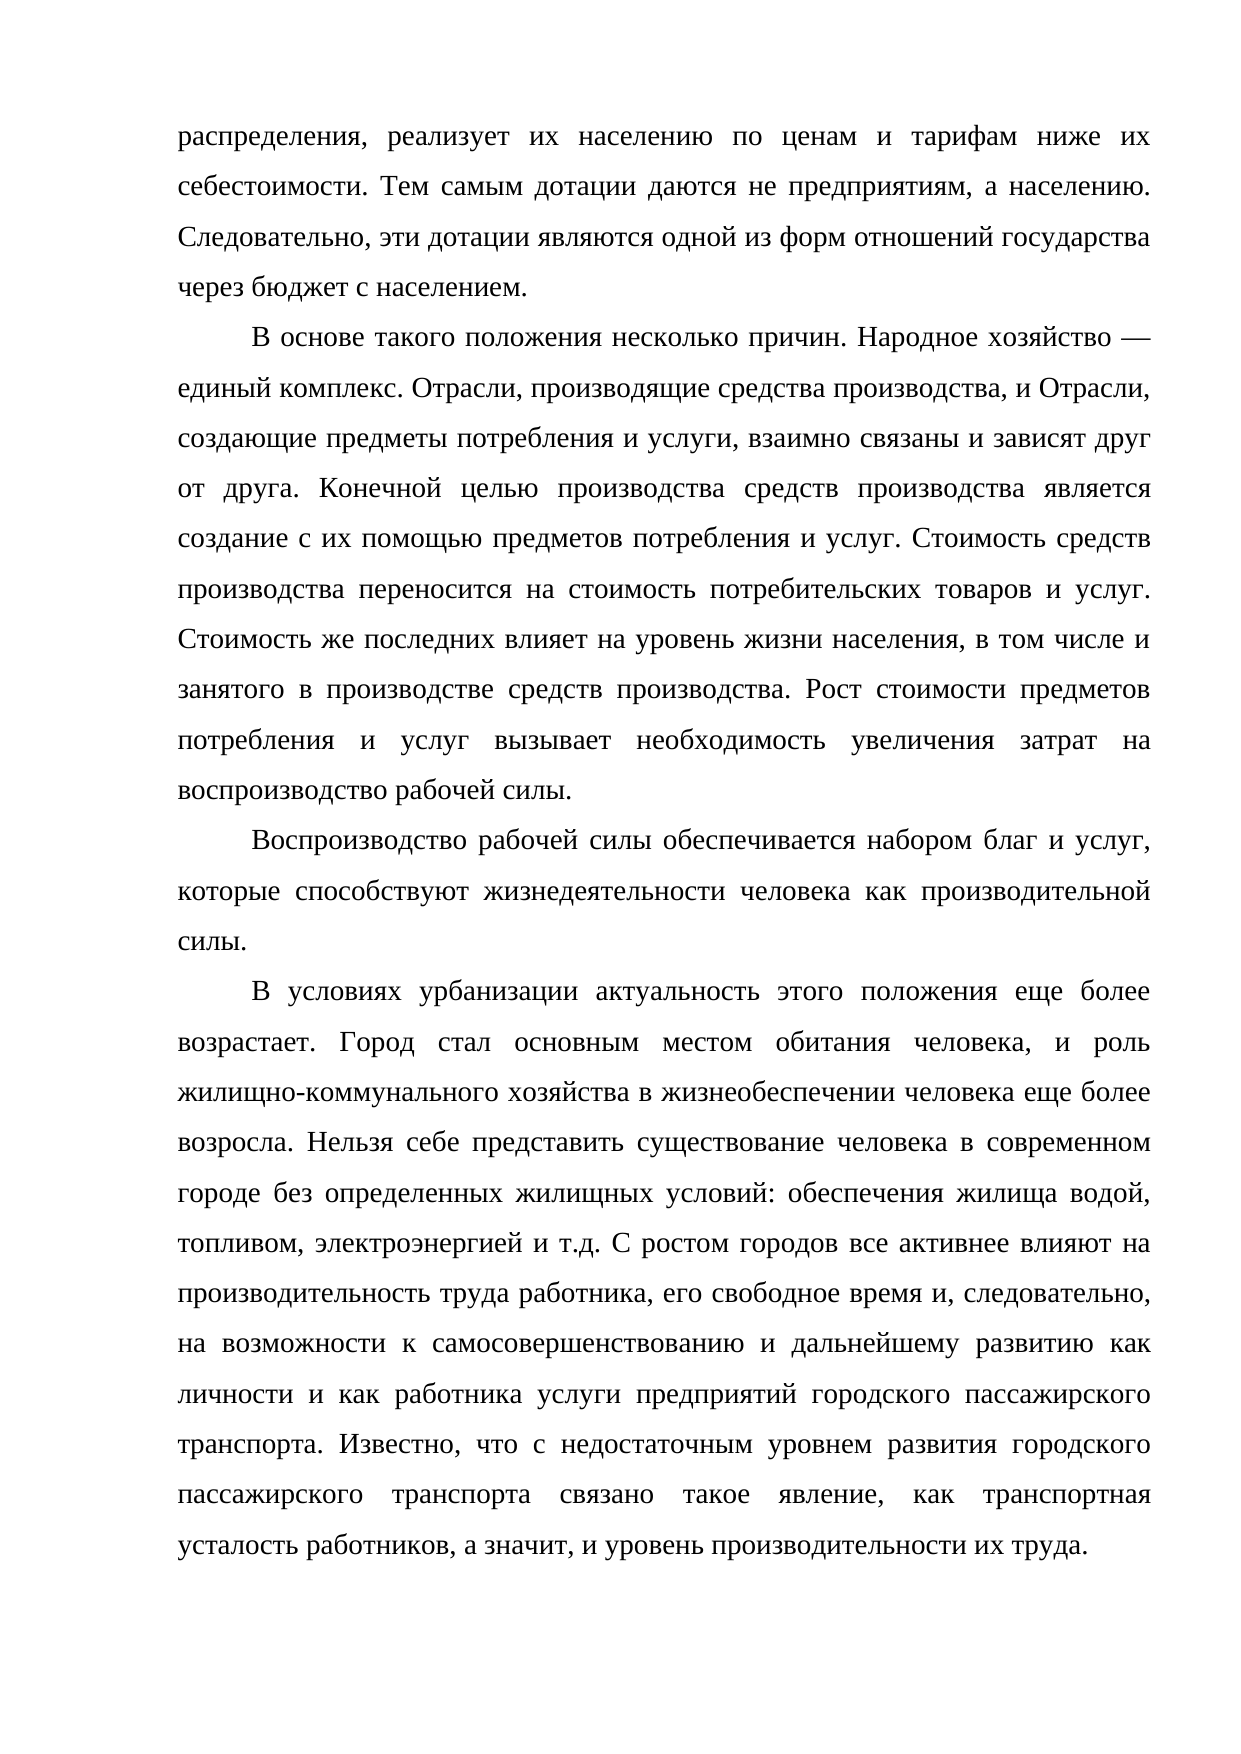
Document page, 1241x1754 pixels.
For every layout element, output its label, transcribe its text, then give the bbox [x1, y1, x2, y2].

text В основе такого положения несколько причин. Народное хозяйство — единый комплекс. Отрасли, производящие средства производства, и Отрасли, создающие предметы потребления и услуги, взаимно связаны и зависят друг от друга. Конечной целью производства средств производства является создание с их помощью предметов потребления и услуг. Стоимость средств производства переносится на стоимость потребительских товаров и услуг. Стоимость же последних влияет на уровень жизни населения, в том числе и занятого в производстве средств производства. Рост стоимости предметов потребления и услуг вызывает необходимость увеличения затрат на воспроизводство рабочей силы. [177, 319, 1152, 806]
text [177, 118, 1152, 303]
text Воспроизводство рабочей силы обеспечивается набором благ и услуг, которые способствуют жизнедеятельности человека как производительной силы. [177, 822, 1152, 957]
text В условиях урбанизации актуальность этого положения еще более возрастает. Город стал основным местом обитания человека, и роль жилищно-коммунального хозяйства в жизнеобеспечении человека еще более возросла. Нельзя себе представить существование человека в современном городе без определенных жилищных условий: обеспечения жилища водой, топливом, электроэнергией и т.д. С ростом городов все активнее влияют на производительность труда работника, его свободное время и, следовательно, на возможности к самосовершенствованию и дальнейшему развитию как личности и как работника услуги предприятий городского пассажирского транспорта. Известно, что с недостаточным уровнем развития городского пассажирского транспорта связано такое явление, как транспортная усталость работников, а значит, и уровень производительности их труда. [177, 973, 1152, 1560]
